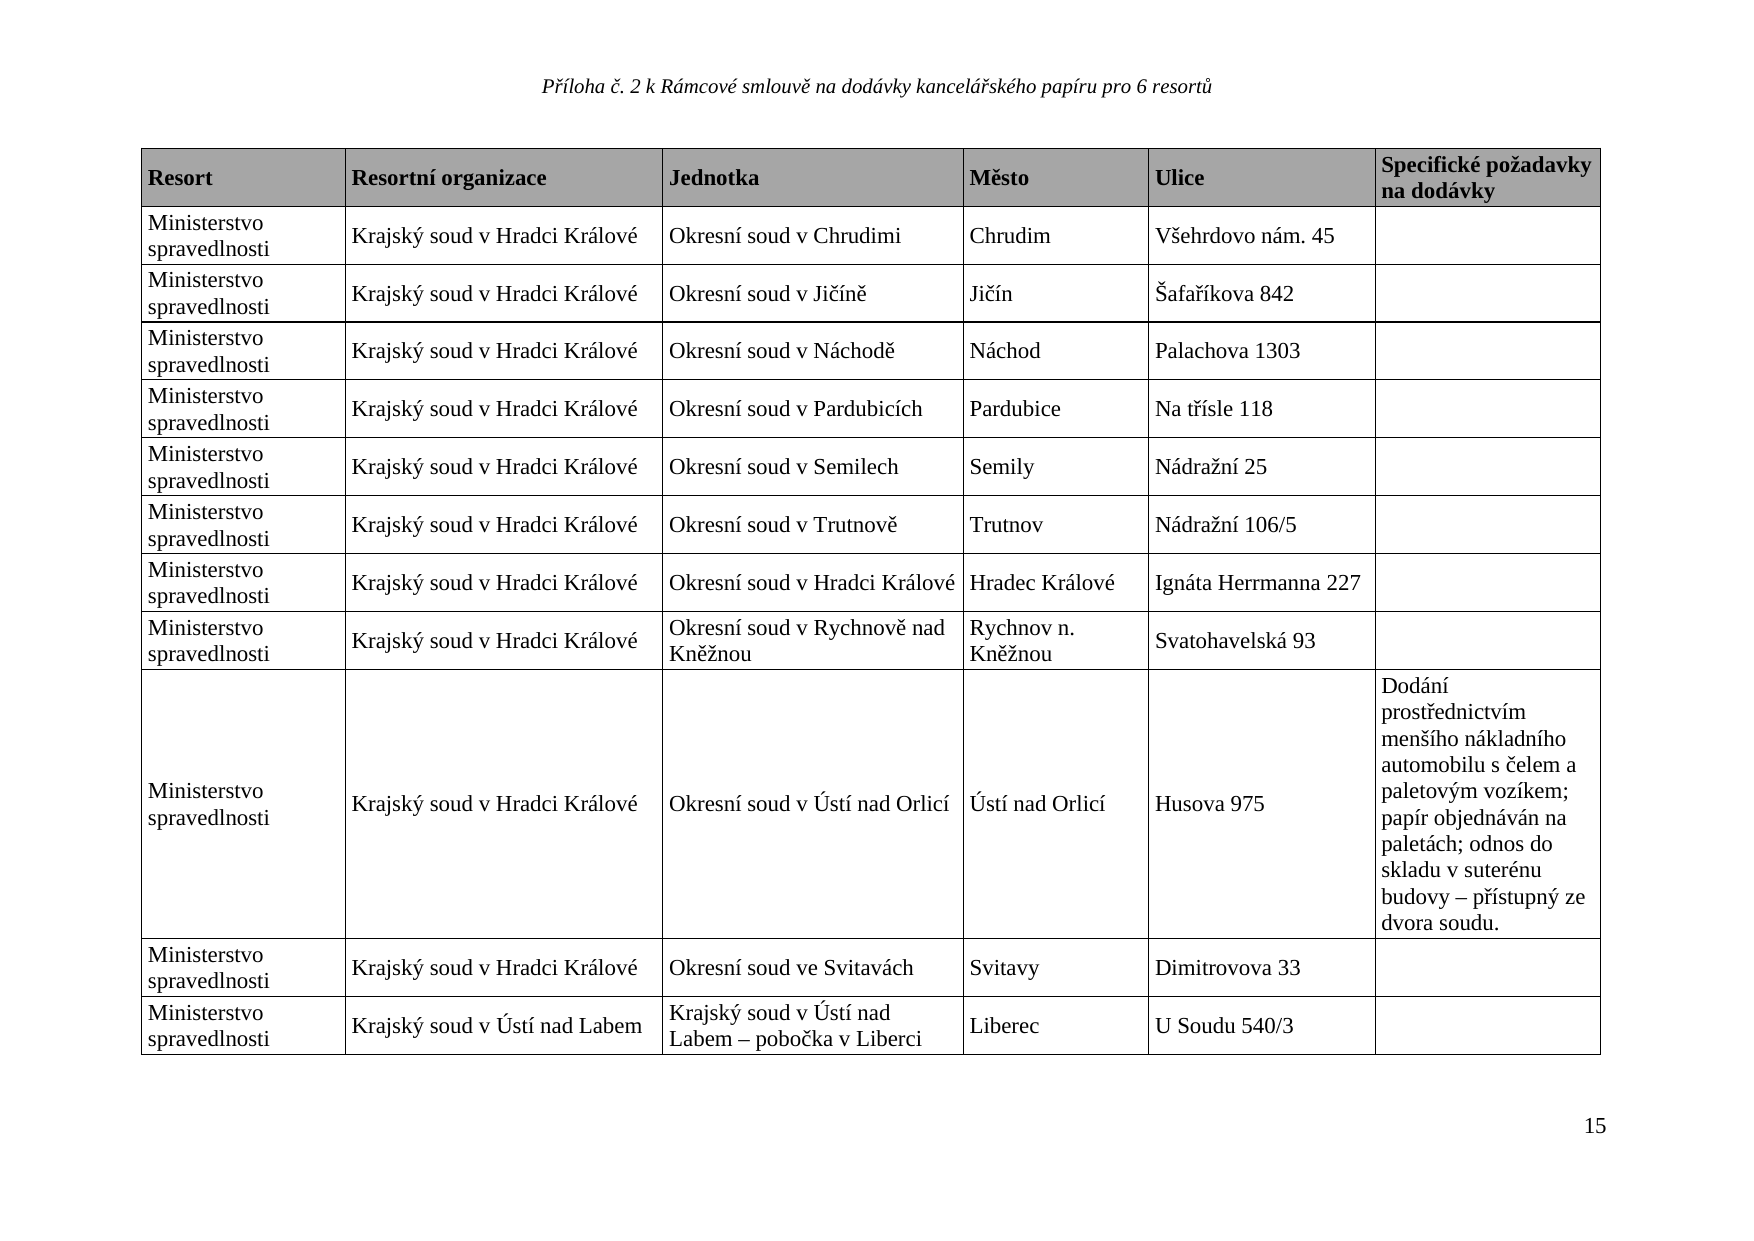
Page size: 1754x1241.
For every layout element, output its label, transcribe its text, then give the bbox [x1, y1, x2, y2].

table_cell Okresní soud v Ústí nad Orlicí [663, 670, 963, 938]
table_cell Pardubice [964, 380, 1148, 437]
table_cell Okresní soud v Trutnově [663, 496, 963, 553]
table_cell Semily [964, 438, 1148, 495]
table_header Resort [142, 149, 345, 206]
table_cell Krajský soud v Ústí nad Labem – pobočka v Liberci [663, 997, 963, 1053]
table_cell Na třísle 118 [1149, 380, 1375, 437]
table_cell Ministerstvo spravedlnosti [142, 997, 345, 1053]
table_cell Náchod [964, 323, 1148, 379]
table_cell Okresní soud v Rychnově nad Kněžnou [663, 612, 963, 669]
table_cell Husova 975 [1149, 670, 1375, 938]
table_cell Ministerstvo spravedlnosti [142, 323, 345, 379]
table_cell Palachova 1303 [1149, 323, 1375, 379]
table_cell Ministerstvo spravedlnosti [142, 380, 345, 437]
table_header Specifické požadavky na dodávky [1376, 149, 1600, 206]
table_cell Jičín [964, 265, 1148, 321]
table_cell Chrudim [964, 207, 1148, 263]
table_header Resortní organizace [346, 149, 662, 206]
table_cell Svitavy [964, 939, 1148, 996]
table_cell Okresní soud ve Svitavách [663, 939, 963, 996]
table_cell [1376, 380, 1600, 437]
table_cell Ministerstvo spravedlnosti [142, 554, 345, 611]
table_header Jednotka [663, 149, 963, 206]
table_cell [1376, 939, 1600, 996]
table_cell Ministerstvo spravedlnosti [142, 438, 345, 495]
table_cell Krajský soud v Hradci Králové [346, 670, 662, 938]
table_cell [1376, 997, 1600, 1053]
table_cell Svatohavelská 93 [1149, 612, 1375, 669]
table_cell Krajský soud v Hradci Králové [346, 939, 662, 996]
table_cell [1376, 265, 1600, 321]
table_cell Okresní soud v Hradci Králové [663, 554, 963, 611]
table_cell [1376, 438, 1600, 495]
table_header Město [964, 149, 1148, 206]
table_cell [1376, 496, 1600, 553]
table_cell Dodání prostřednictvím menšího nákladního automobilu s čelem a paletovým vozíkem; papír objednáván na paletách; odnos do skladu v suterénu budovy – přístupný ze dvora soudu. [1376, 670, 1600, 938]
table_cell Okresní soud v Pardubicích [663, 380, 963, 437]
table_cell Ministerstvo spravedlnosti [142, 207, 345, 263]
table_cell Krajský soud v Hradci Králové [346, 554, 662, 611]
table_cell Okresní soud v Náchodě [663, 323, 963, 379]
table_cell Krajský soud v Hradci Králové [346, 612, 662, 669]
table_cell Krajský soud v Hradci Králové [346, 496, 662, 553]
table_cell [1376, 207, 1600, 263]
table_cell [1376, 323, 1600, 379]
table_cell Dimitrovova 33 [1149, 939, 1375, 996]
table_cell Všehrdovo nám. 45 [1149, 207, 1375, 263]
table_cell Ministerstvo spravedlnosti [142, 670, 345, 938]
table_cell Nádražní 25 [1149, 438, 1375, 495]
table_cell Krajský soud v Hradci Králové [346, 380, 662, 437]
table_cell Okresní soud v Chrudimi [663, 207, 963, 263]
table_cell Ústí nad Orlicí [964, 670, 1148, 938]
table_cell Ministerstvo spravedlnosti [142, 939, 345, 996]
table_cell Krajský soud v Hradci Králové [346, 438, 662, 495]
table_cell Ministerstvo spravedlnosti [142, 612, 345, 669]
table_cell Krajský soud v Ústí nad Labem [346, 997, 662, 1053]
table_cell Krajský soud v Hradci Králové [346, 323, 662, 379]
table_cell Ministerstvo spravedlnosti [142, 265, 345, 321]
table_cell Hradec Králové [964, 554, 1148, 611]
table_header Ulice [1149, 149, 1375, 206]
table_cell Ignáta Herrmanna 227 [1149, 554, 1375, 611]
table_cell Okresní soud v Jičíně [663, 265, 963, 321]
table_cell Šafaříkova 842 [1149, 265, 1375, 321]
table_cell Krajský soud v Hradci Králové [346, 265, 662, 321]
table_cell Rychnov n. Kněžnou [964, 612, 1148, 669]
table_cell Nádražní 106/5 [1149, 496, 1375, 553]
table_cell Okresní soud v Semilech [663, 438, 963, 495]
table_cell [1376, 554, 1600, 611]
table_cell Trutnov [964, 496, 1148, 553]
table_cell U Soudu 540/3 [1149, 997, 1375, 1053]
table_cell Krajský soud v Hradci Králové [346, 207, 662, 263]
table_cell Ministerstvo spravedlnosti [142, 496, 345, 553]
table_cell Liberec [964, 997, 1148, 1053]
table_cell [1376, 612, 1600, 669]
